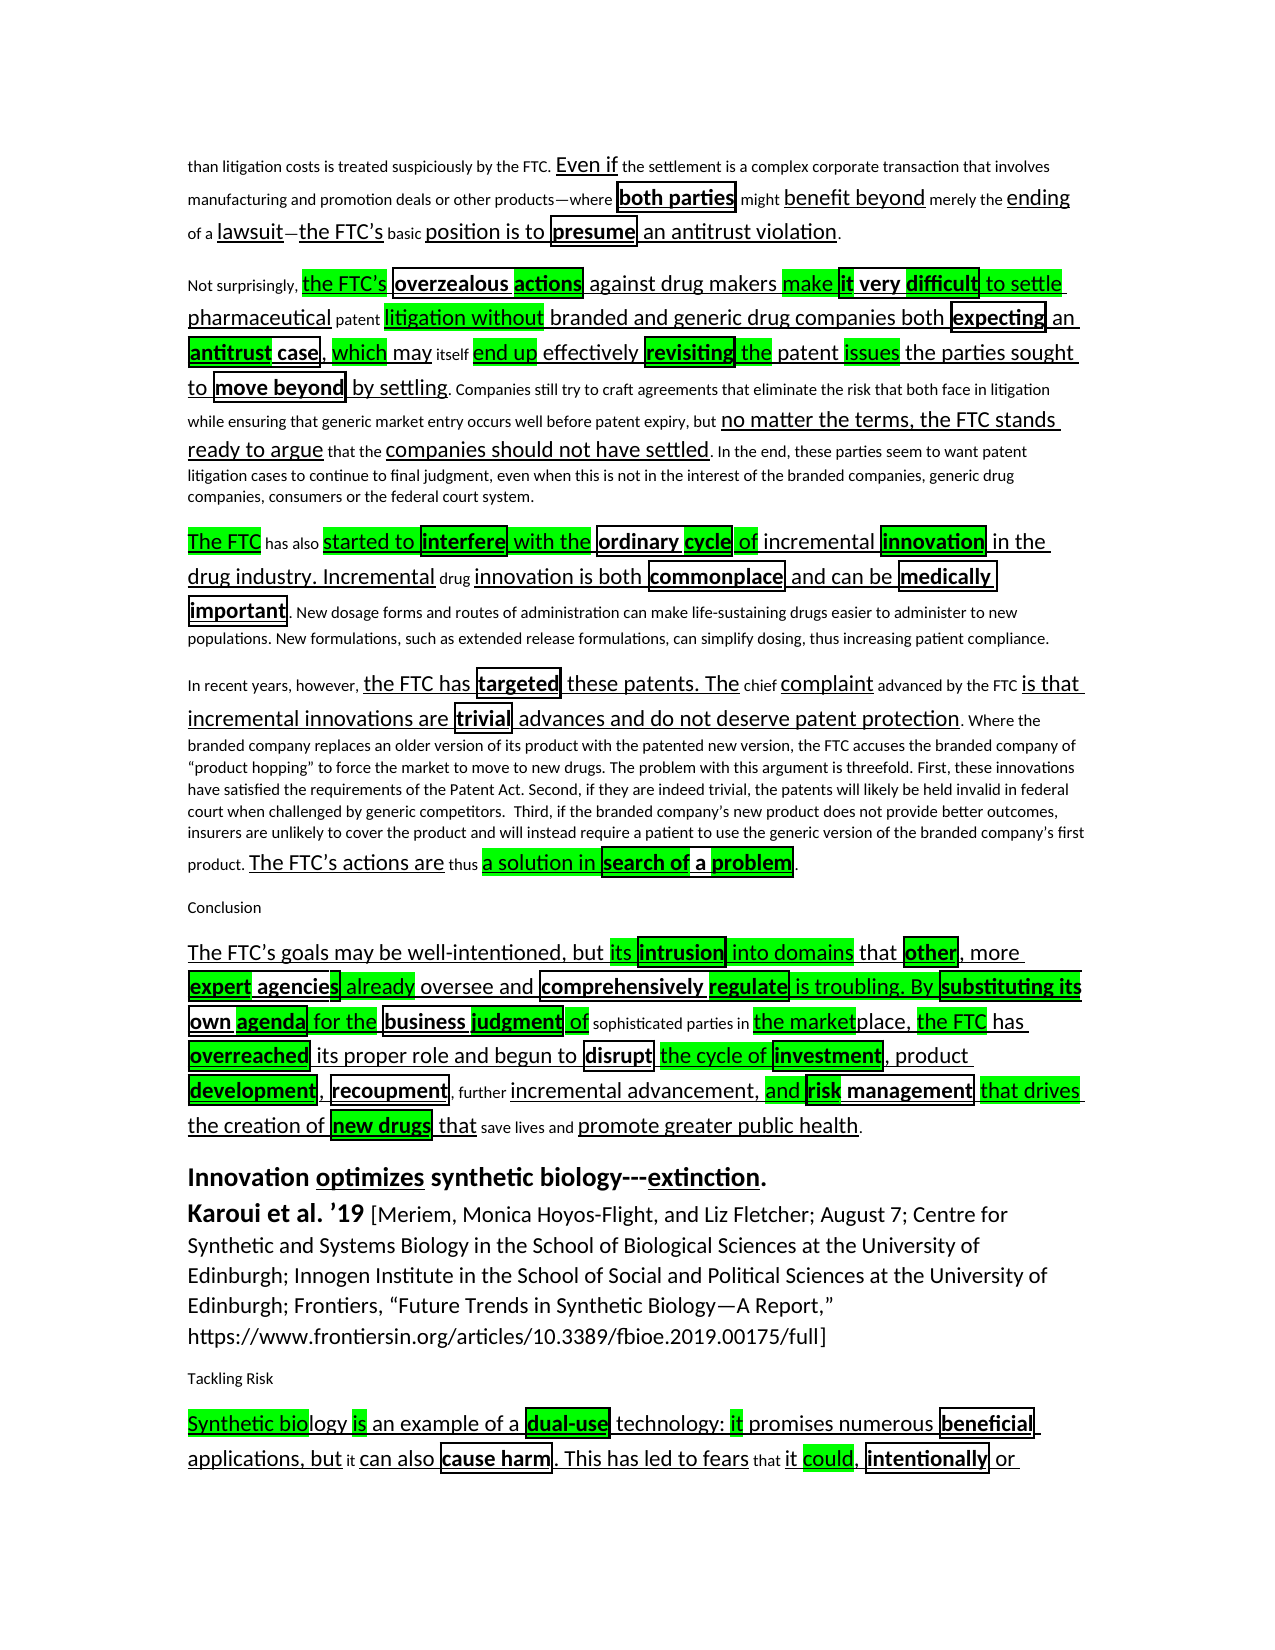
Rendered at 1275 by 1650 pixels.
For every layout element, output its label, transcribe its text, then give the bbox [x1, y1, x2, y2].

text Not surprisingly, the FTC’s overzealous actions against drug makers make it very difficult to settle pharmaceutical patent litigation without branded and generic drug companies both expecting an antitrust case, which may itself end up effectively revisiting the patent issues the parties sought to move beyond by settling. Companies still try to craft agreements that eliminate the risk that both face in litigation while ensuring that generic market entry occurs well before patent expiry, but no matter the terms, the FTC stands ready to argue that the companies should not have settled. In the end, these parties seem to want patent litigation cases to continue to final judgment, even when this is not in the interest of the branded companies, generic drug companies, consumers or the federal court system. [187, 267, 1087, 507]
text Karoui et al. ’19 [Meriem, Monica Hoyos-Flight, and Liz Fletcher; August 7; Centre for Synthetic and Systems Biology in the School of Biological Sciences at the University of Edinburgh; Innogen Institute in the School of Social and Political Sciences at the University of Edinburgh; Frontiers, “Future Trends in Synthetic Biology—A Report,” https://www.frontiersin.org/articles/10.3389/fbioe.2019.00175/full] [187, 1196, 1087, 1350]
text The FTC’s goals may be well-intentioned, but its intrusion into domains that other, more expert agencies already oversee and comprehensively regulate is troubling. By substituting its own agenda for the business judgment of sophisticated parties in the marketplace, the FTC has overreached its proper role and begun to disrupt the cycle of investment, product development, recoupment, further incremental advancement, and risk management that drives the creation of new drugs that save lives and promote greater public health. [187, 936, 1087, 1141]
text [187, 1407, 1087, 1474]
text Conclusion [187, 897, 1087, 917]
text The FTC has also started to interfere with the ordinary cycle of incremental innovation in the drug industry. Incremental drug innovation is both commonplace and can be medically important. New dosage forms and routes of administration can make life-sustaining drugs easier to administer to new populations. New formulations, such as extended release formulations, can simplify dosing, thus increasing patient compliance. [187, 525, 1087, 649]
text Tackling Risk [187, 1369, 1087, 1389]
subtitle Innovation optimizes synthetic biology---extinction. [187, 1160, 1087, 1193]
text In recent years, however, the FTC has targeted these patents. The chief complaint advanced by the FTC is that incremental innovations are trivial advances and do not deserve patent protection. Where the branded company replaces an older version of its product with the patented new version, the FTC accuses the branded company of “product hopping” to force the market to move to new drugs. The problem with this argument is threefold. First, these innovations have satisfied the requirements of the Patent Act. Second, if they are indeed trivial, the patents will likely be held invalid in federal court when challenged by generic competitors. Third, if the branded company’s new product does not provide better outcomes, insurers are unlikely to cover the product and will instead require a patient to use the generic version of the branded company’s first product. The FTC’s actions are thus a solution in search of a problem. [187, 667, 1087, 878]
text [187, 150, 1087, 247]
